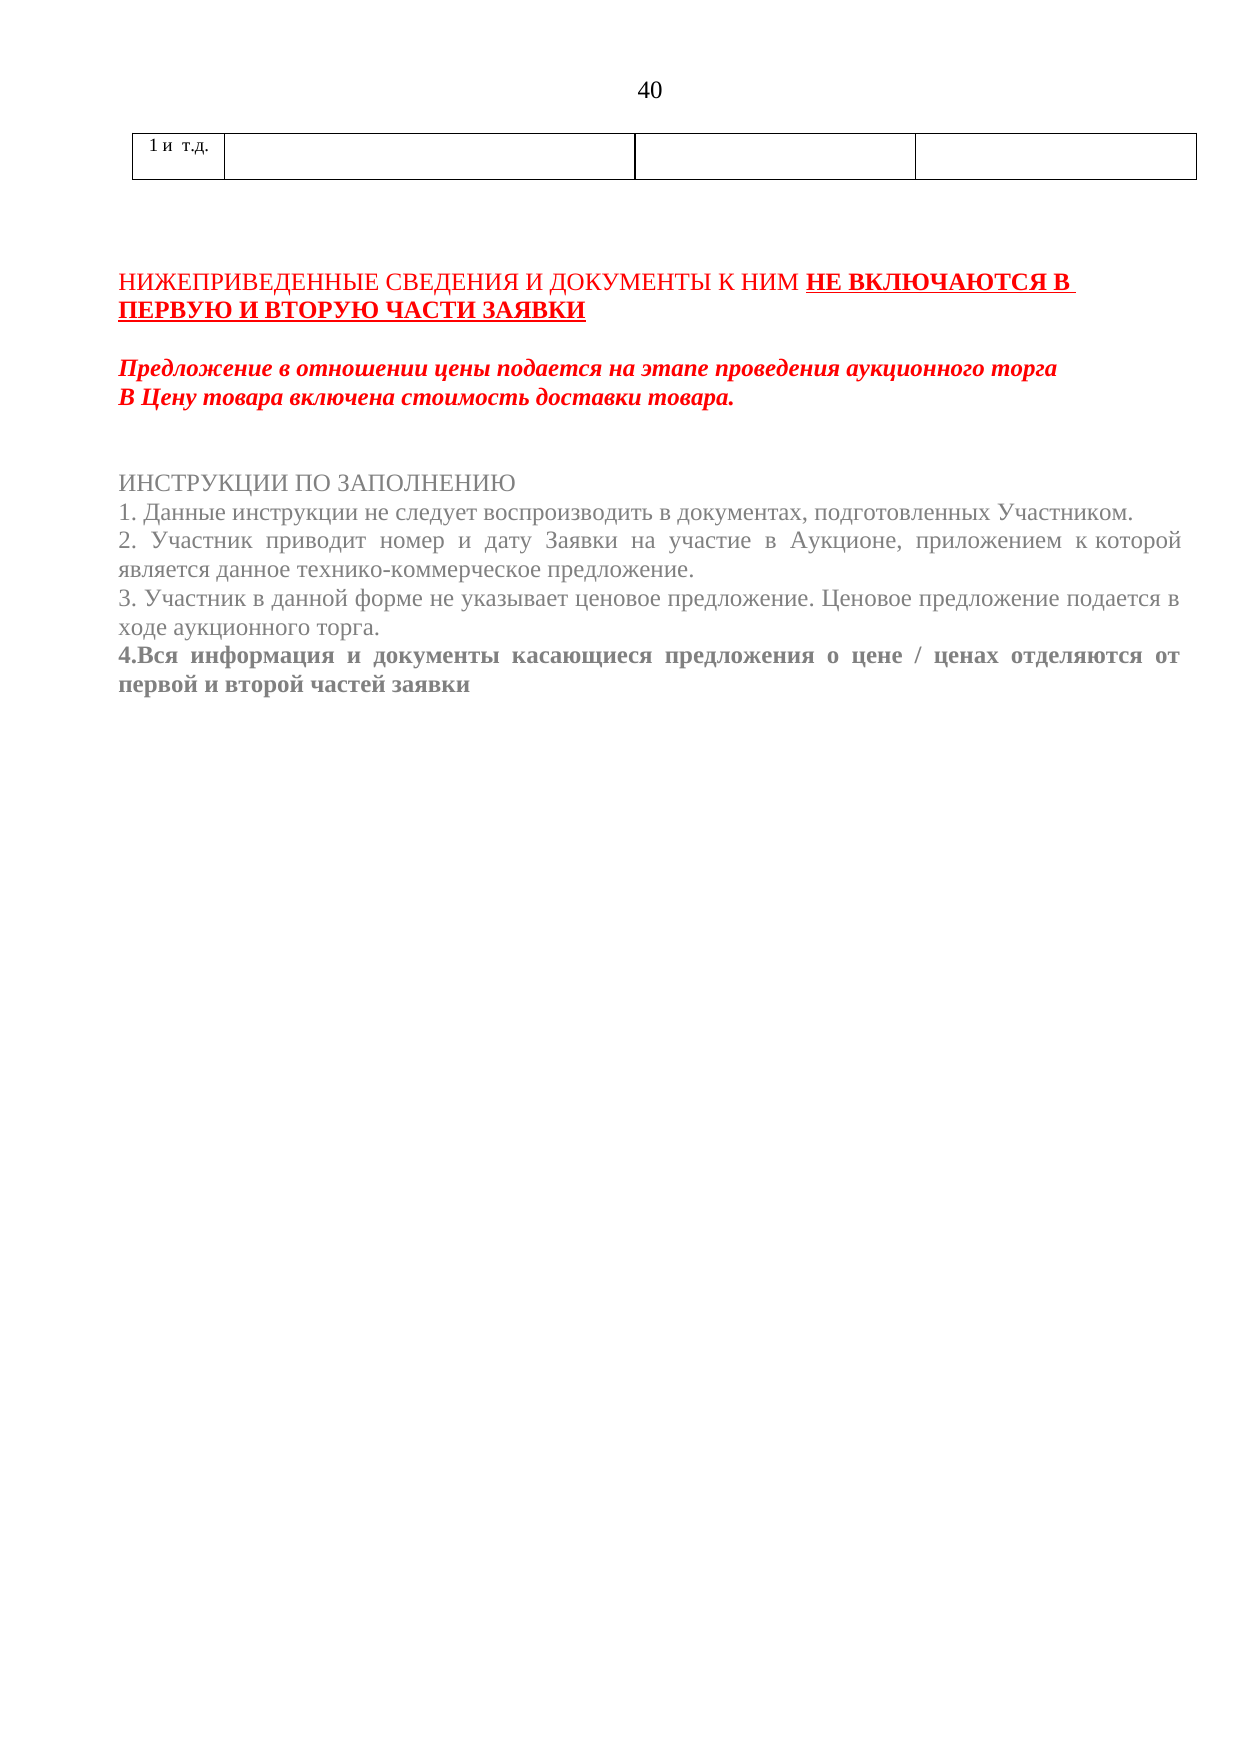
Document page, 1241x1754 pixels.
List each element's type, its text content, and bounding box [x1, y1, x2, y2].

text НИЖЕПРИВЕДЕННЫЕ СВЕДЕНИЯ И ДОКУМЕНТЫ К НИМ НЕ ВКЛЮЧАЮТСЯ В ПЕРВУЮ И ВТОРУЮ ЧАСТИ ЗАЯВКИ [118, 267, 1181, 324]
text 1. Данные инструкции не следует воспроизводить в документах, подготовленных Участником. [118, 497, 1181, 525]
table_cell 1 и т.д. [133, 134, 224, 179]
table_cell [636, 134, 915, 179]
text 4.Вся информация и документы касающиеся предложения о цене / ценах отделяются от первой и второй частей заявки [118, 640, 1181, 698]
text В Цену товара включена стоимость доставки товара. [118, 382, 1181, 410]
text 3. Участник в данной форме не указывает ценовое предложение. Ценовое предложение подается в ходе аукционного торга. [118, 583, 1181, 640]
text Предложение в отношении цены подается на этапе проведения аукционного торга [118, 353, 1181, 382]
text 2. Участник приводит номер и дату Заявки на участие в Аукционе, приложением к которой является данное технико-коммерческое предложение. [118, 525, 1181, 583]
table_cell [225, 134, 634, 179]
table_cell [916, 134, 1196, 179]
text ИНСТРУКЦИИ ПО ЗАПОЛНЕНИЮ [118, 468, 1181, 497]
